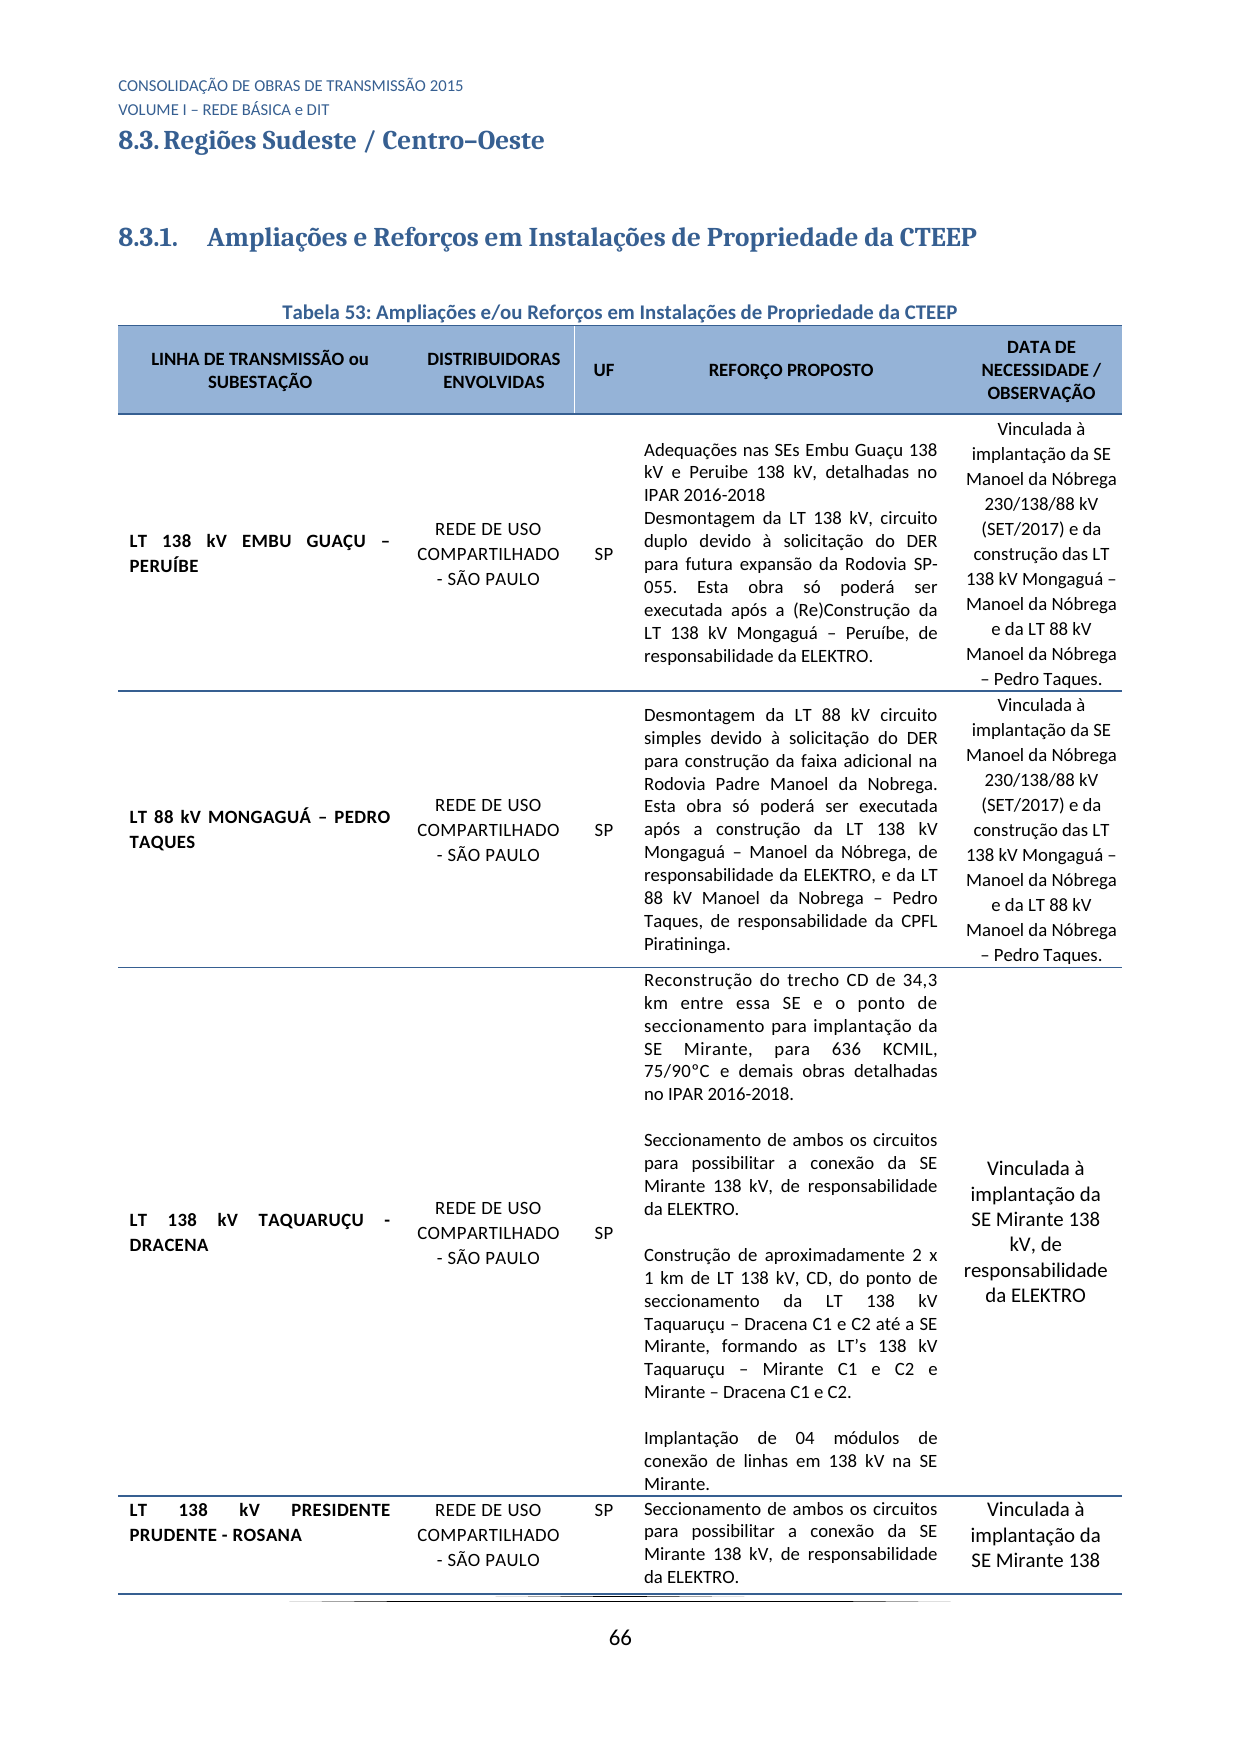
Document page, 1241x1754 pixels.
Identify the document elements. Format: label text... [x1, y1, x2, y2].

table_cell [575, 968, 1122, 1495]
subtitle Regiões Sudeste / Centro–Oeste [118, 125, 1122, 157]
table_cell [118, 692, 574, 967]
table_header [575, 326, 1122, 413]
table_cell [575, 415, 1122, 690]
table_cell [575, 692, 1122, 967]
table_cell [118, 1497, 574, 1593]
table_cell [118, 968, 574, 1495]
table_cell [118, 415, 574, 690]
subtitle Ampliações e Reforços em Instalações de Propriedade da CTEEP [118, 222, 1122, 253]
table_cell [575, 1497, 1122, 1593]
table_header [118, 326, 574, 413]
